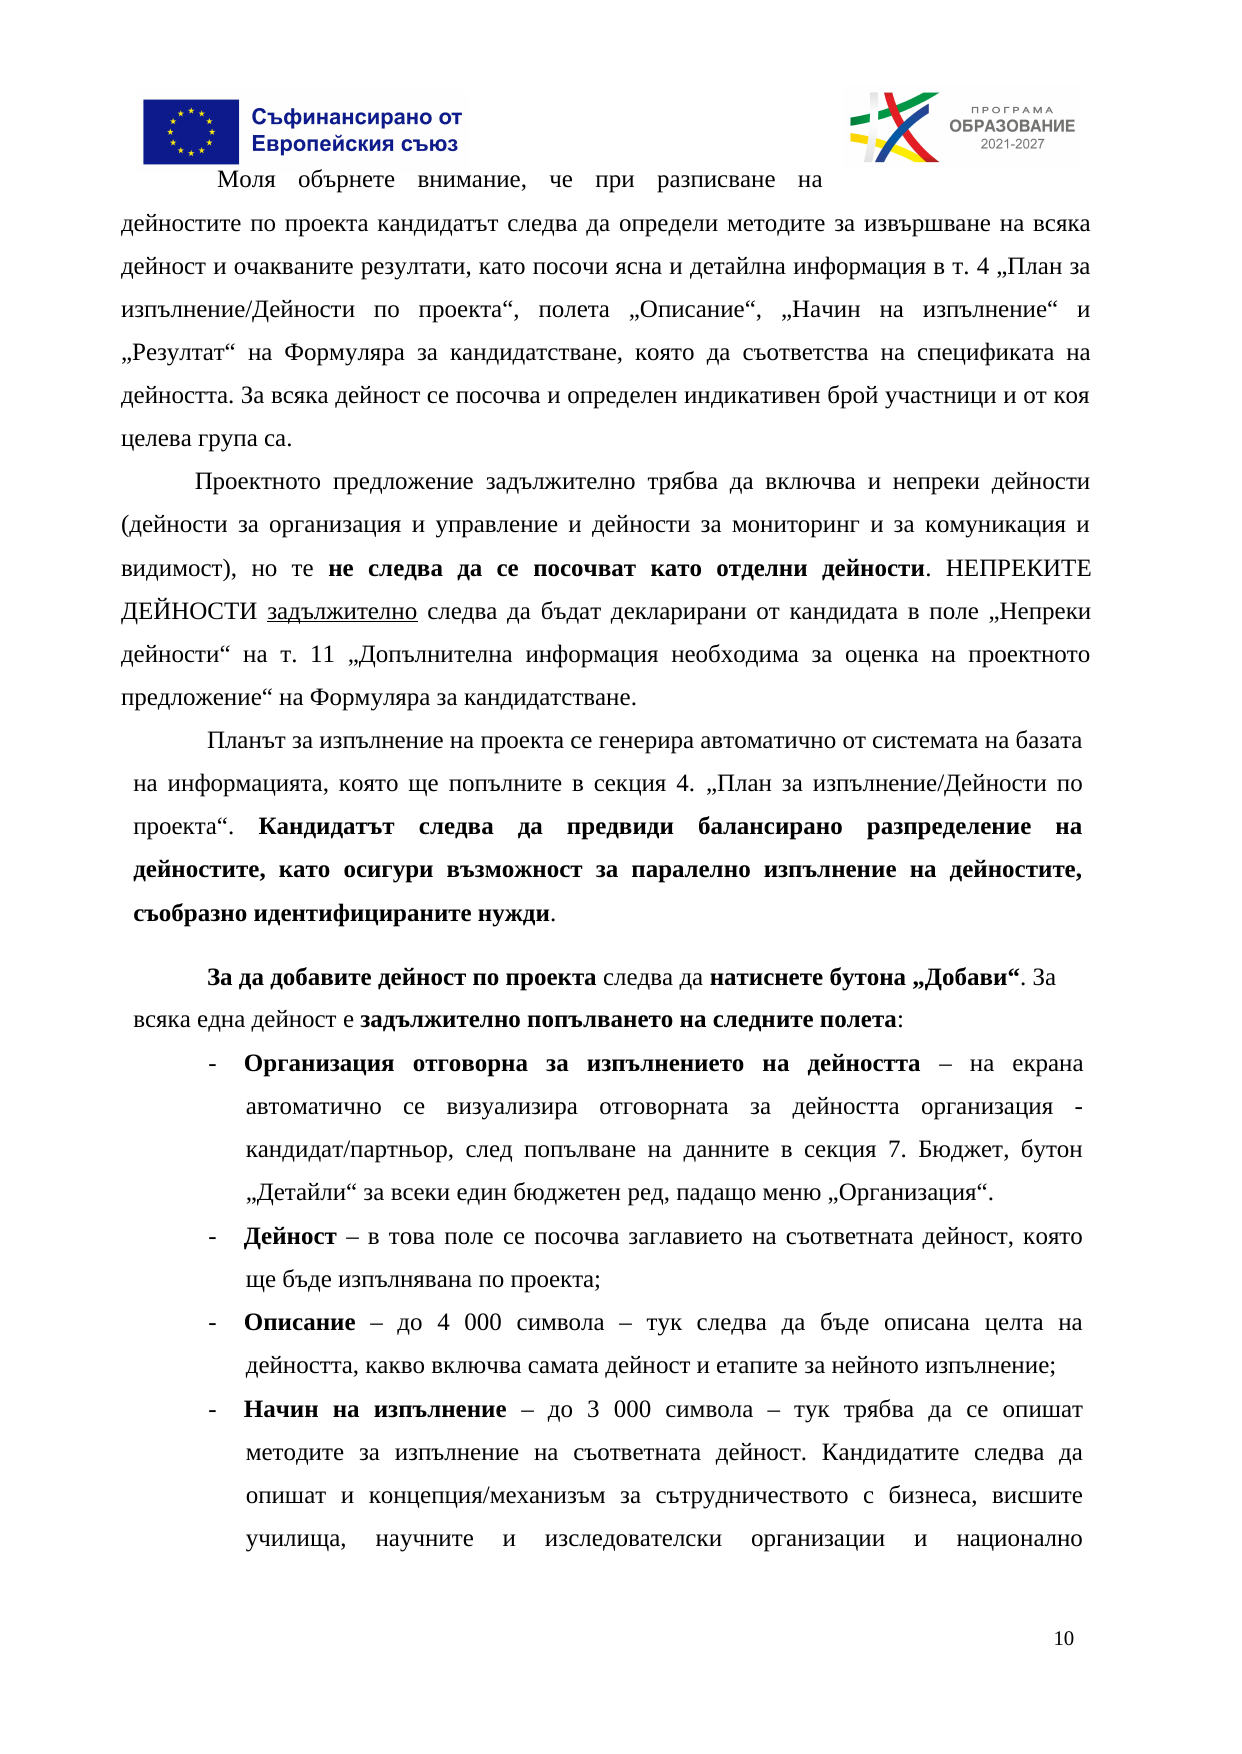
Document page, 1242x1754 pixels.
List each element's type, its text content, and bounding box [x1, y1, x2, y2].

text - Описание – до 4 000 символа – тук следва да бъде описана целта на дейността, какво включва самата дейност и етапите за нейното изпълнение; [208, 1307, 1084, 1379]
text Планът за изпълнение на проекта се генерира автоматично от системата на базата на информацията, която ще попълните в секция 4. „План за изпълнение/Дейности по проекта“. Кандидатът следва да предвиди балансирано разпределение на дейностите, като осигури възможност за паралелно изпълнение на дейностите, съобразно идентифицираните нужди. [133, 725, 1083, 926]
text - Дейност – в това поле се посочва заглавието на съответната дейност, която ще бъде изпълнявана по проекта; [208, 1221, 1084, 1293]
text - Организация отговорна за изпълнението на дейността – на екрана автоматично се визуализира отговорната за дейността организация - кандидат/партньор, след попълване на данните в секция 7. Бюджет, бутон „Детайли“ за всеки един бюджетен ред, падащо меню „Организация“. [208, 1048, 1084, 1206]
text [208, 1394, 1083, 1552]
text За да добавите дейност по проекта следва да натиснете бутона „Добави“. За всяка една дейност е задължително попълването на следните полета: [133, 962, 1084, 1033]
text Проектното предложение задължително трябва да включва и непреки дейности (дейности за организация и управление и дейности за мониторинг и за комуникация и видимост), но те не следва да се посочват като отделни дейности. НЕПРЕКИТЕ ДЕЙНОСТИ задължително следва да бъдат декларирани от кандидата в поле „Непреки дейности“ на т. 11 „Допълнителна информация необходима за оценка на проектното предложение“ на Формуляра за кандидатстване. [121, 466, 1092, 711]
text Моля обърнете внимание, че при разписване на дейностите по проекта кандидатът следва да определи методите за извършване на всяка дейност и очакваните резултати, като посочи ясна и детайлна информация в т. 4 „План за изпълнение/Дейности по проекта“, полета „Описание“, „Начин на изпълнение“ и „Резултат“ на Формуляра за кандидатстване, която да съответства на спецификата на дейността. За всяка дейност се посочва и определен индикативен брой участници и от коя целева група са. [121, 164, 1092, 452]
picture [134, 90, 470, 164]
picture [840, 84, 1082, 169]
